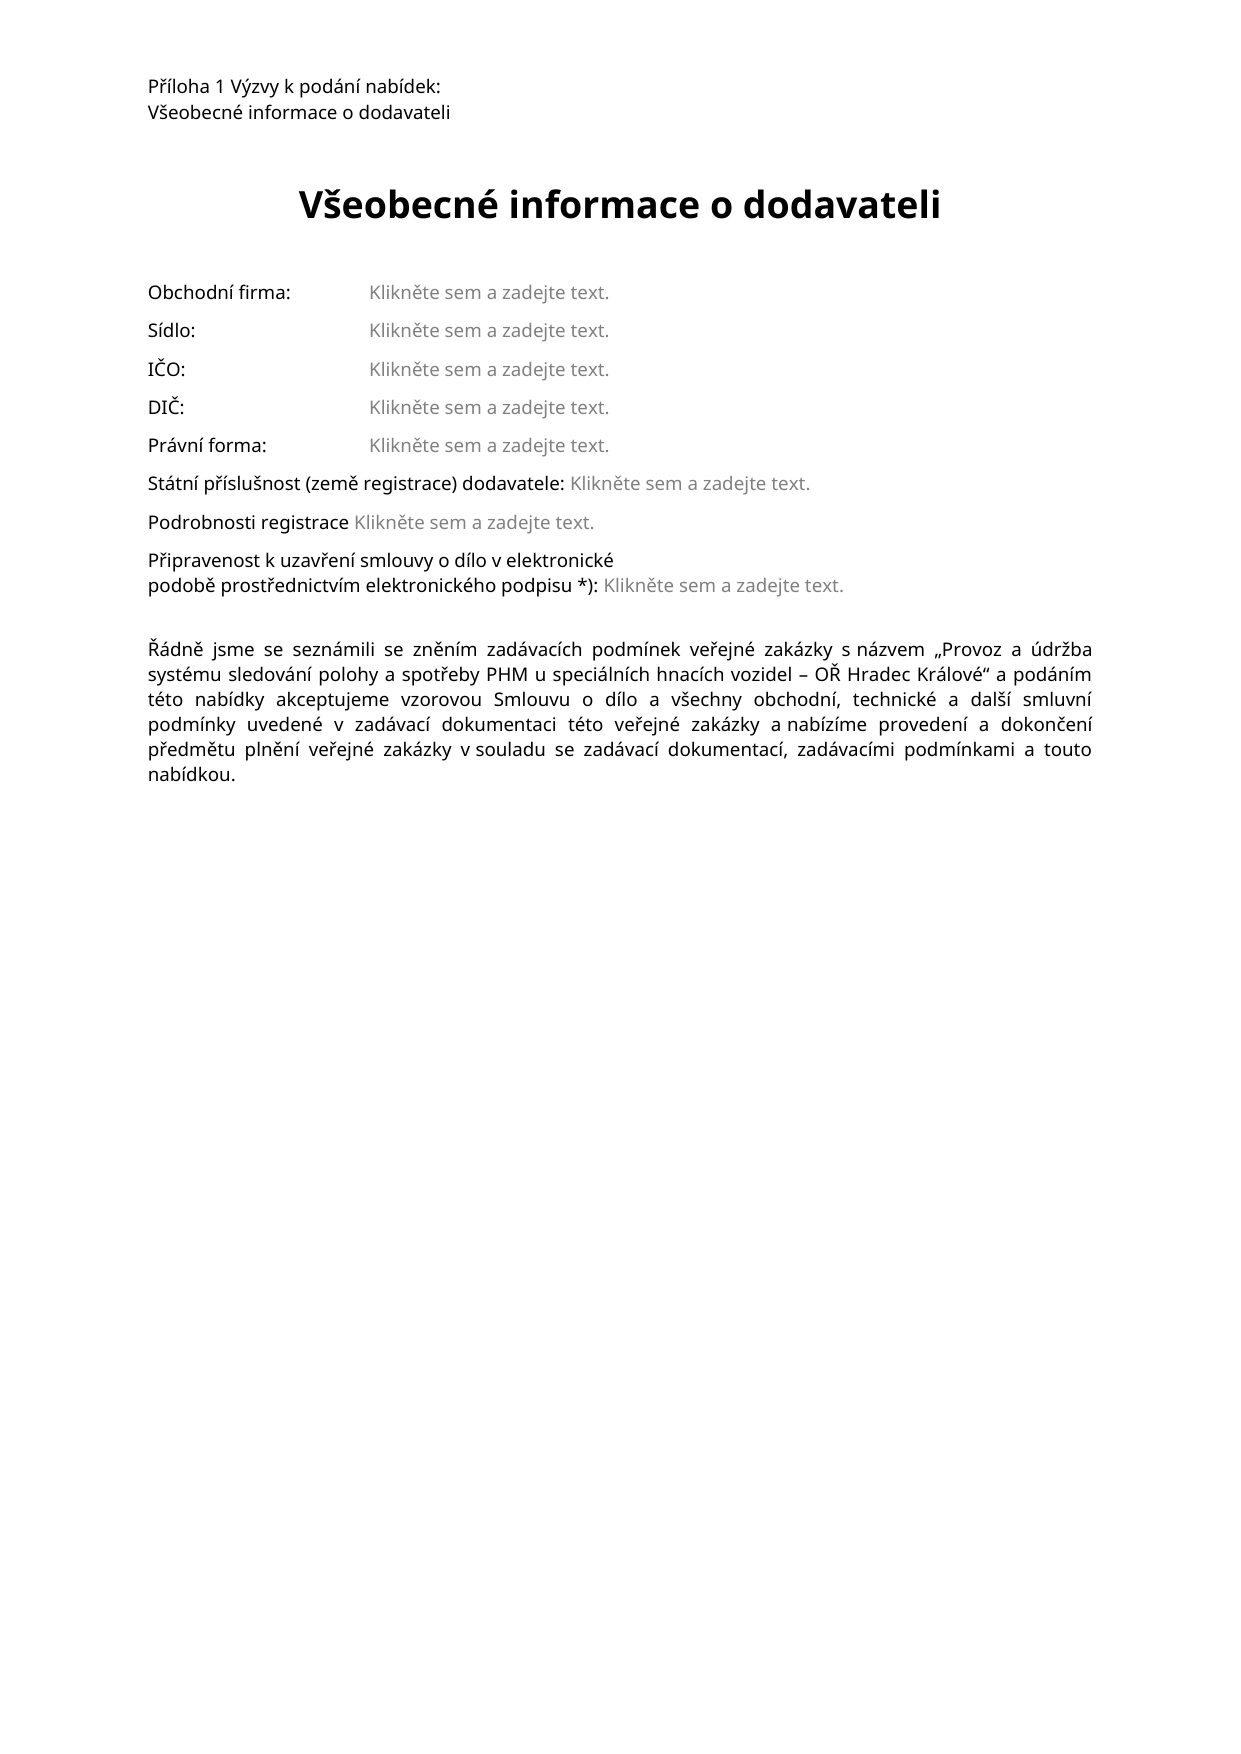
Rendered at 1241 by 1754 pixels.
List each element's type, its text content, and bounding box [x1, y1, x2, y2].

text IČO: [148, 356, 1093, 382]
text Právní forma: [148, 432, 1093, 458]
text Podrobnosti registrace [148, 509, 1093, 534]
title Všeobecné informace o dodavateli [148, 178, 1093, 229]
text DIČ: [148, 394, 1093, 420]
text podobě prostřednictvím elektronického podpisu *): [148, 573, 1093, 598]
text Řádně jsme se seznámili se zněním zadávacích podmínek veřejné zakázky s názvem „Provoz a údržba systému sledování polohy a spotřeby PHM u speciálních hnacích vozidel – OŘ Hradec Králové“ a podáním této nabídky akceptujeme vzorovou Smlouvu o dílo a všechny obchodní, technické a další smluvní podmínky uvedené v zadávací dokumentaci této veřejné zakázky a nabízíme provedení a dokončení předmětu plnění veřejné zakázky v souladu se zadávací dokumentací, zadávacími podmínkami a touto nabídkou. [148, 636, 1093, 786]
text Obchodní firma: [148, 279, 1093, 305]
text Sídlo: [148, 318, 1093, 343]
text Připravenost k uzavření smlouvy o dílo v elektronické [148, 547, 1093, 573]
text Státní příslušnost (země registrace) dodavatele: [148, 471, 1093, 496]
